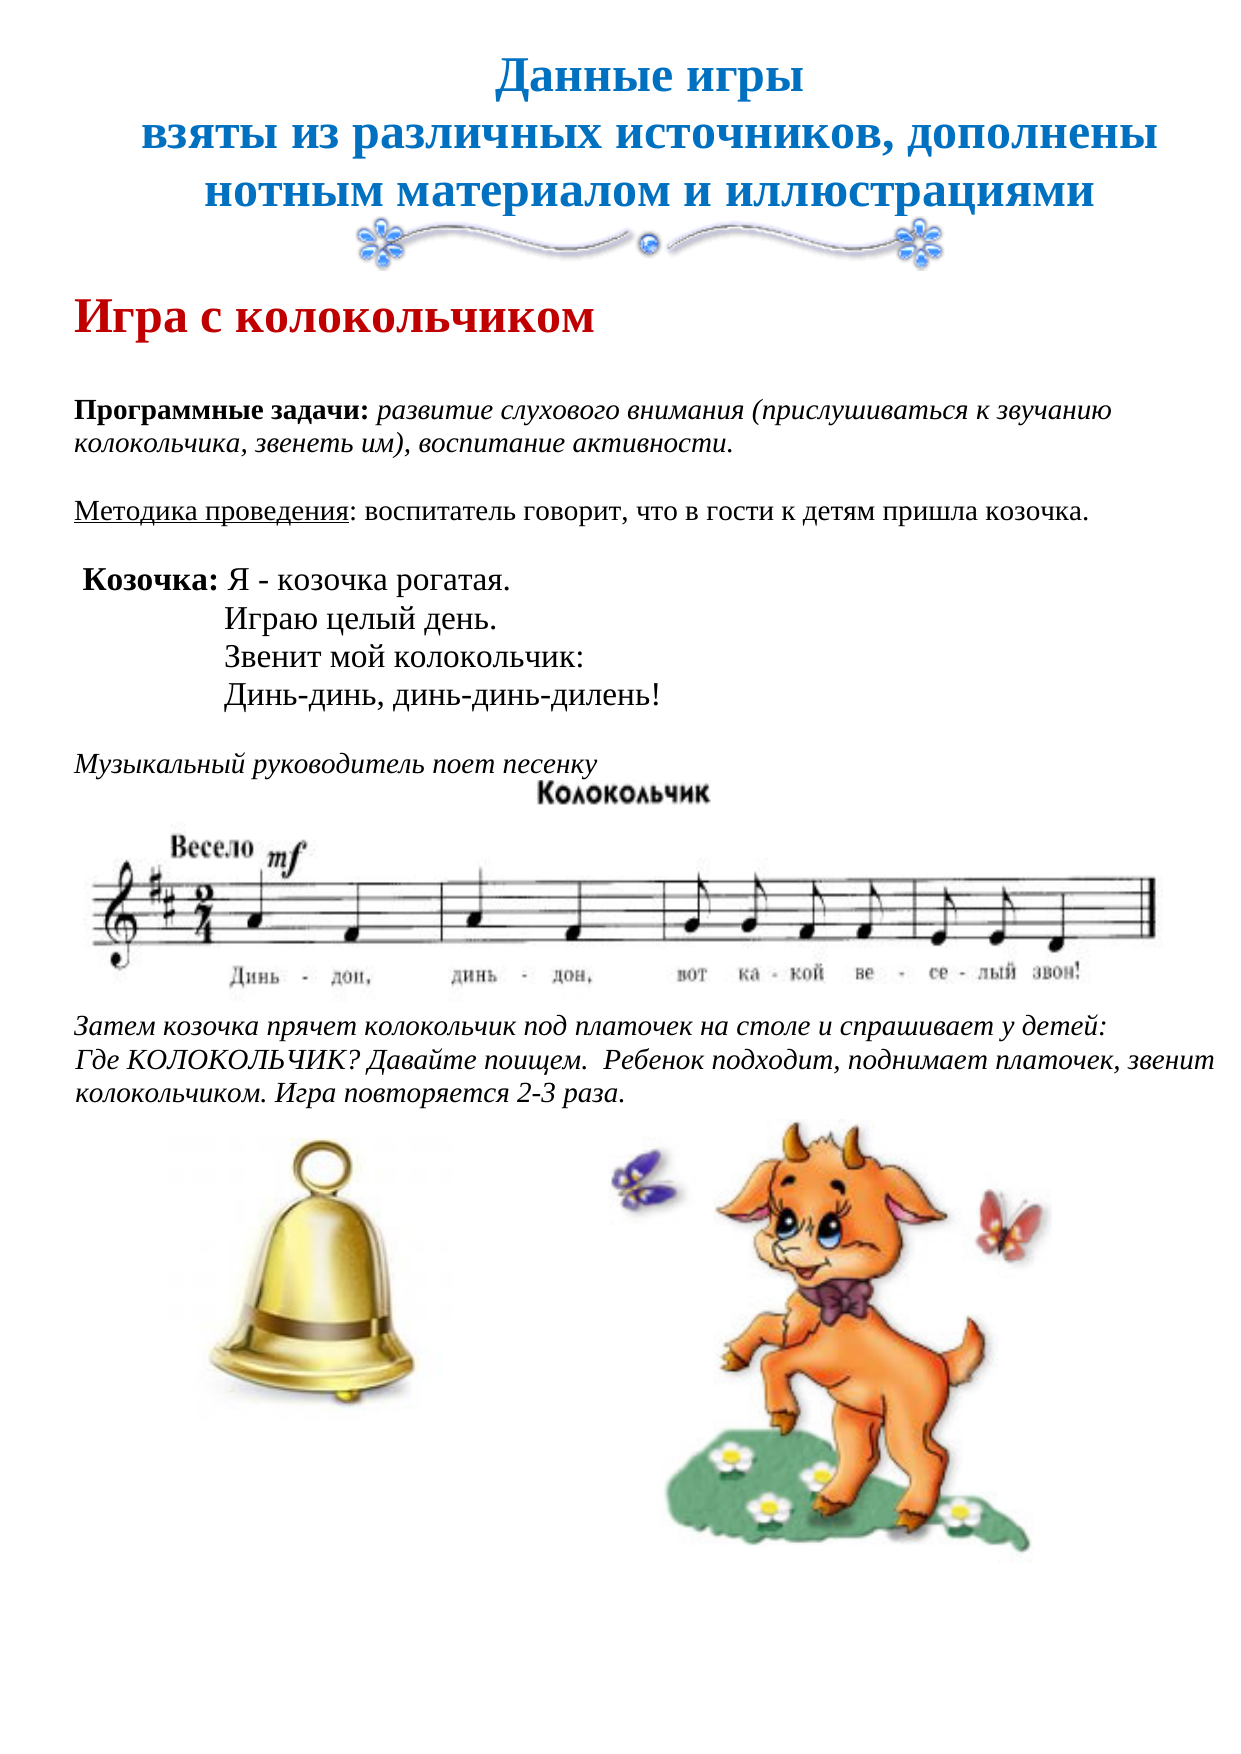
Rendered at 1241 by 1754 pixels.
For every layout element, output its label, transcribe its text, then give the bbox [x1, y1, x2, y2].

text Методика проведения: воспитатель говорит, что в гости к детям пришла козочка. [74, 493, 1226, 526]
text взяты из различных источников, дополнены нотным материалом и иллюстрациями [74, 102, 1226, 217]
text Программные задачи: развитие слухового внимания (прислушиваться к звучанию колокольчика, звенеть им), воспитание активности. [74, 392, 1226, 459]
text Музыкальный руководитель поет песенку [74, 747, 1226, 780]
text Затем козочка прячет колокольчик под платочек на столе и спрашивает у детей: [74, 1008, 1226, 1042]
text Динь-динь, динь-динь-дилень! [74, 675, 1226, 713]
picture [73, 780, 1163, 1009]
text Звенит мой колокольчик: [74, 636, 1226, 675]
text Козочка: Я - козочка рогатая. [74, 560, 1226, 598]
text Игра с колокольчиком [74, 286, 1226, 343]
text Данные игры [74, 44, 1226, 102]
picture [355, 216, 945, 271]
picture [169, 1138, 453, 1421]
picture [608, 1119, 1052, 1563]
text Играю целый день. [74, 598, 1226, 636]
text Где КОЛОКОЛЬЧИК? Давайте поищем. Ребенок подходит, поднимает платочек, звенит колокольчиком. Игра повторяется 2-3 раза. [75, 1042, 1226, 1109]
